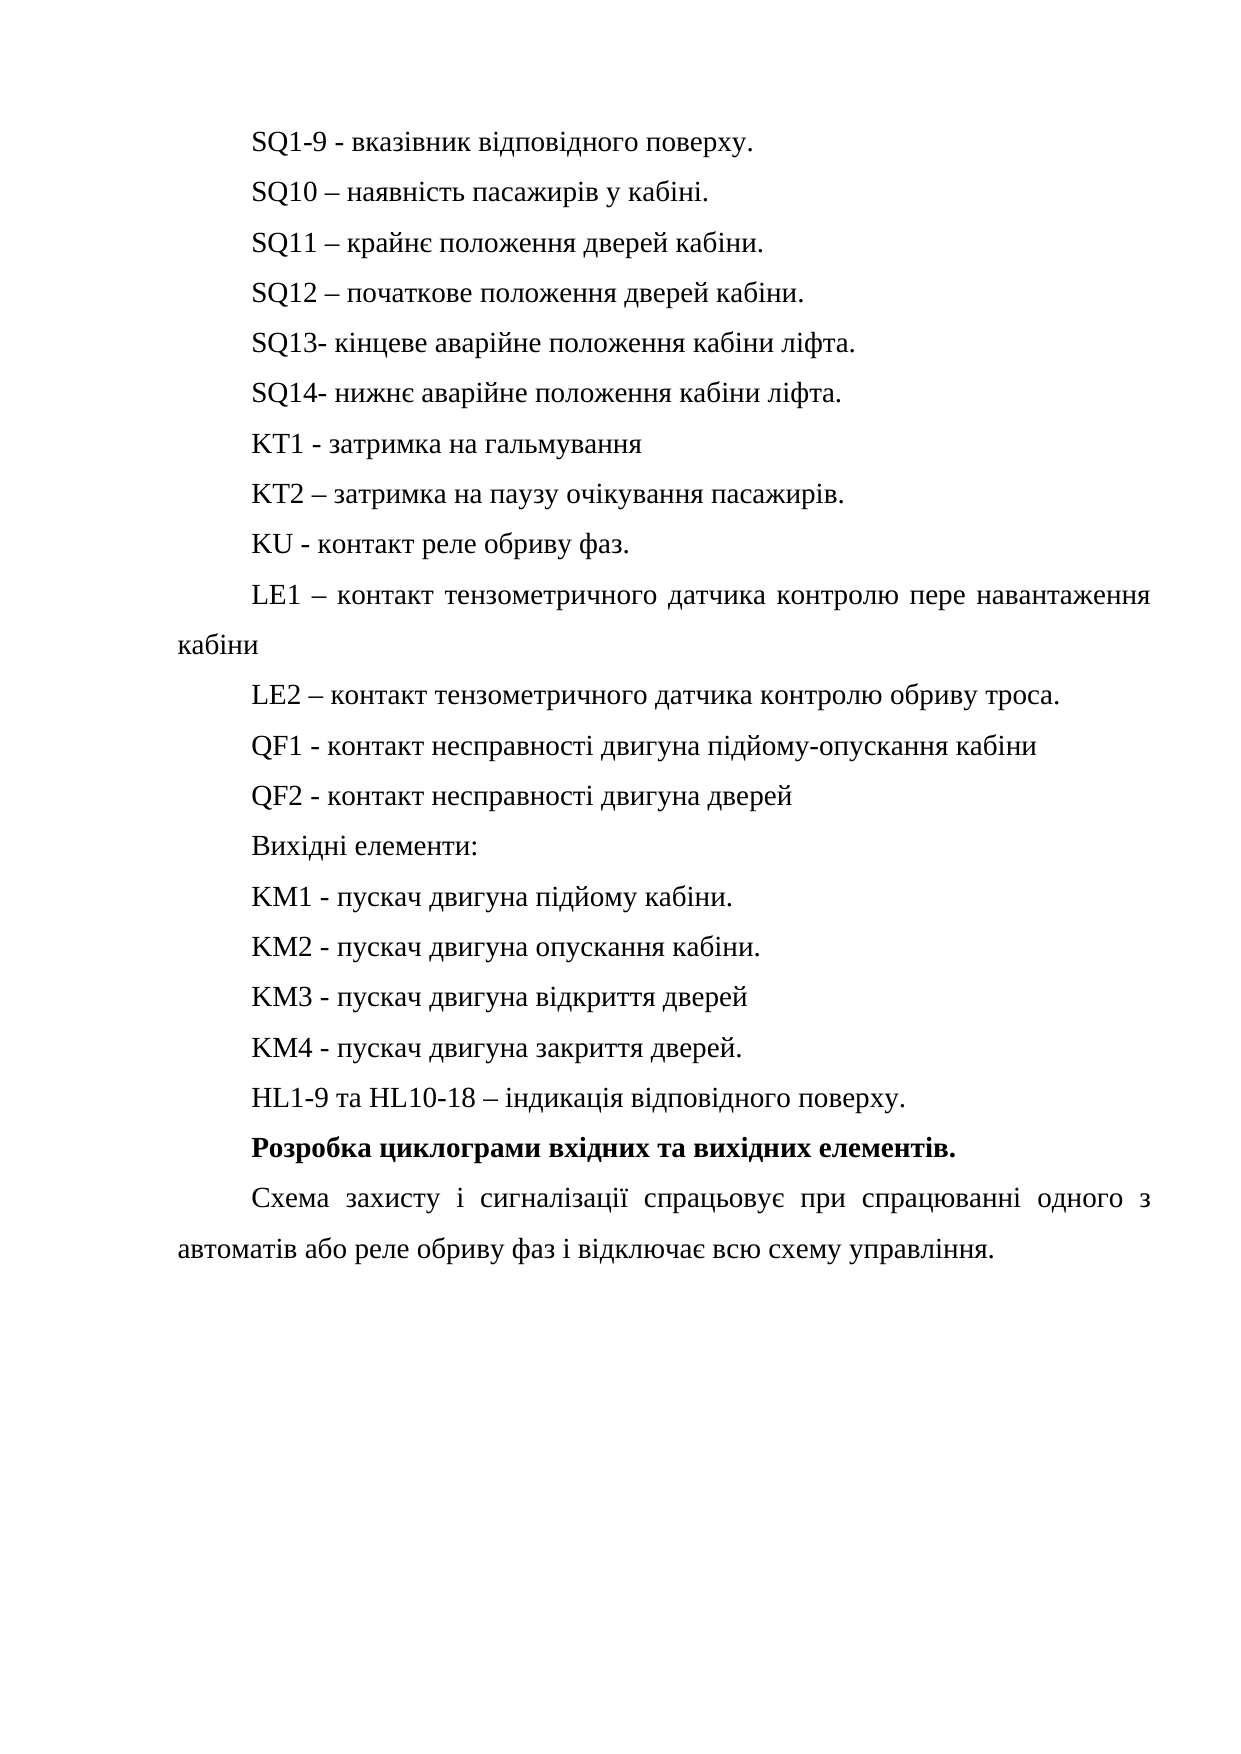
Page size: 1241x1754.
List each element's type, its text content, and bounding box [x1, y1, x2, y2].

text KT1 - затримка на гальмування [177, 426, 1152, 459]
text KM2 - пускач двигуна опускання кабіни. [177, 929, 1152, 963]
text QF2 - контакт несправності двигуна дверей [177, 778, 1152, 812]
text SQ1-9 - вказівник відповідного поверху. [177, 124, 1152, 158]
text KM1 - пускач двигуна підйому кабіни. [177, 879, 1152, 912]
text QF1 - контакт несправності двигуна підйому-опускання кабіни [177, 728, 1152, 761]
text KM3 - пускач двигуна відкриття дверей [177, 979, 1152, 1013]
text SQ11 – крайнє положення дверей кабіни. [177, 225, 1152, 258]
text HL1-9 та HL10-18 – індикація відповідного поверху. [177, 1080, 1152, 1113]
text SQ10 – наявність пасажирів у кабіні. [177, 174, 1152, 208]
text KM4 - пускач двигуна закриття дверей. [177, 1030, 1152, 1063]
text Вихідні елементи: [177, 828, 1152, 862]
text Розробка циклограми вхідних та вихідних елементів. [177, 1130, 1152, 1164]
text LЕ2 – контакт тензометричного датчика контролю обриву троса. [177, 677, 1152, 711]
text KT2 – затримка на паузу очікування пасажирів. [177, 476, 1152, 510]
text SQ13- кінцеве аварійне положення кабіни ліфта. [177, 325, 1152, 359]
text LЕ1 – контакт тензометричного датчика контролю пере навантаження кабіни [177, 577, 1152, 661]
text KU - контакт реле обриву фаз. [177, 527, 1152, 560]
text SQ12 – початкове положення дверей кабіни. [177, 275, 1152, 308]
text SQ14- нижнє аварійне положення кабіни ліфта. [177, 376, 1152, 409]
text Cхема захисту і сигналізації спрацьовує при спрацюванні одного з автоматів або реле обриву фаз і відключає всю схему управління. [177, 1181, 1152, 1264]
